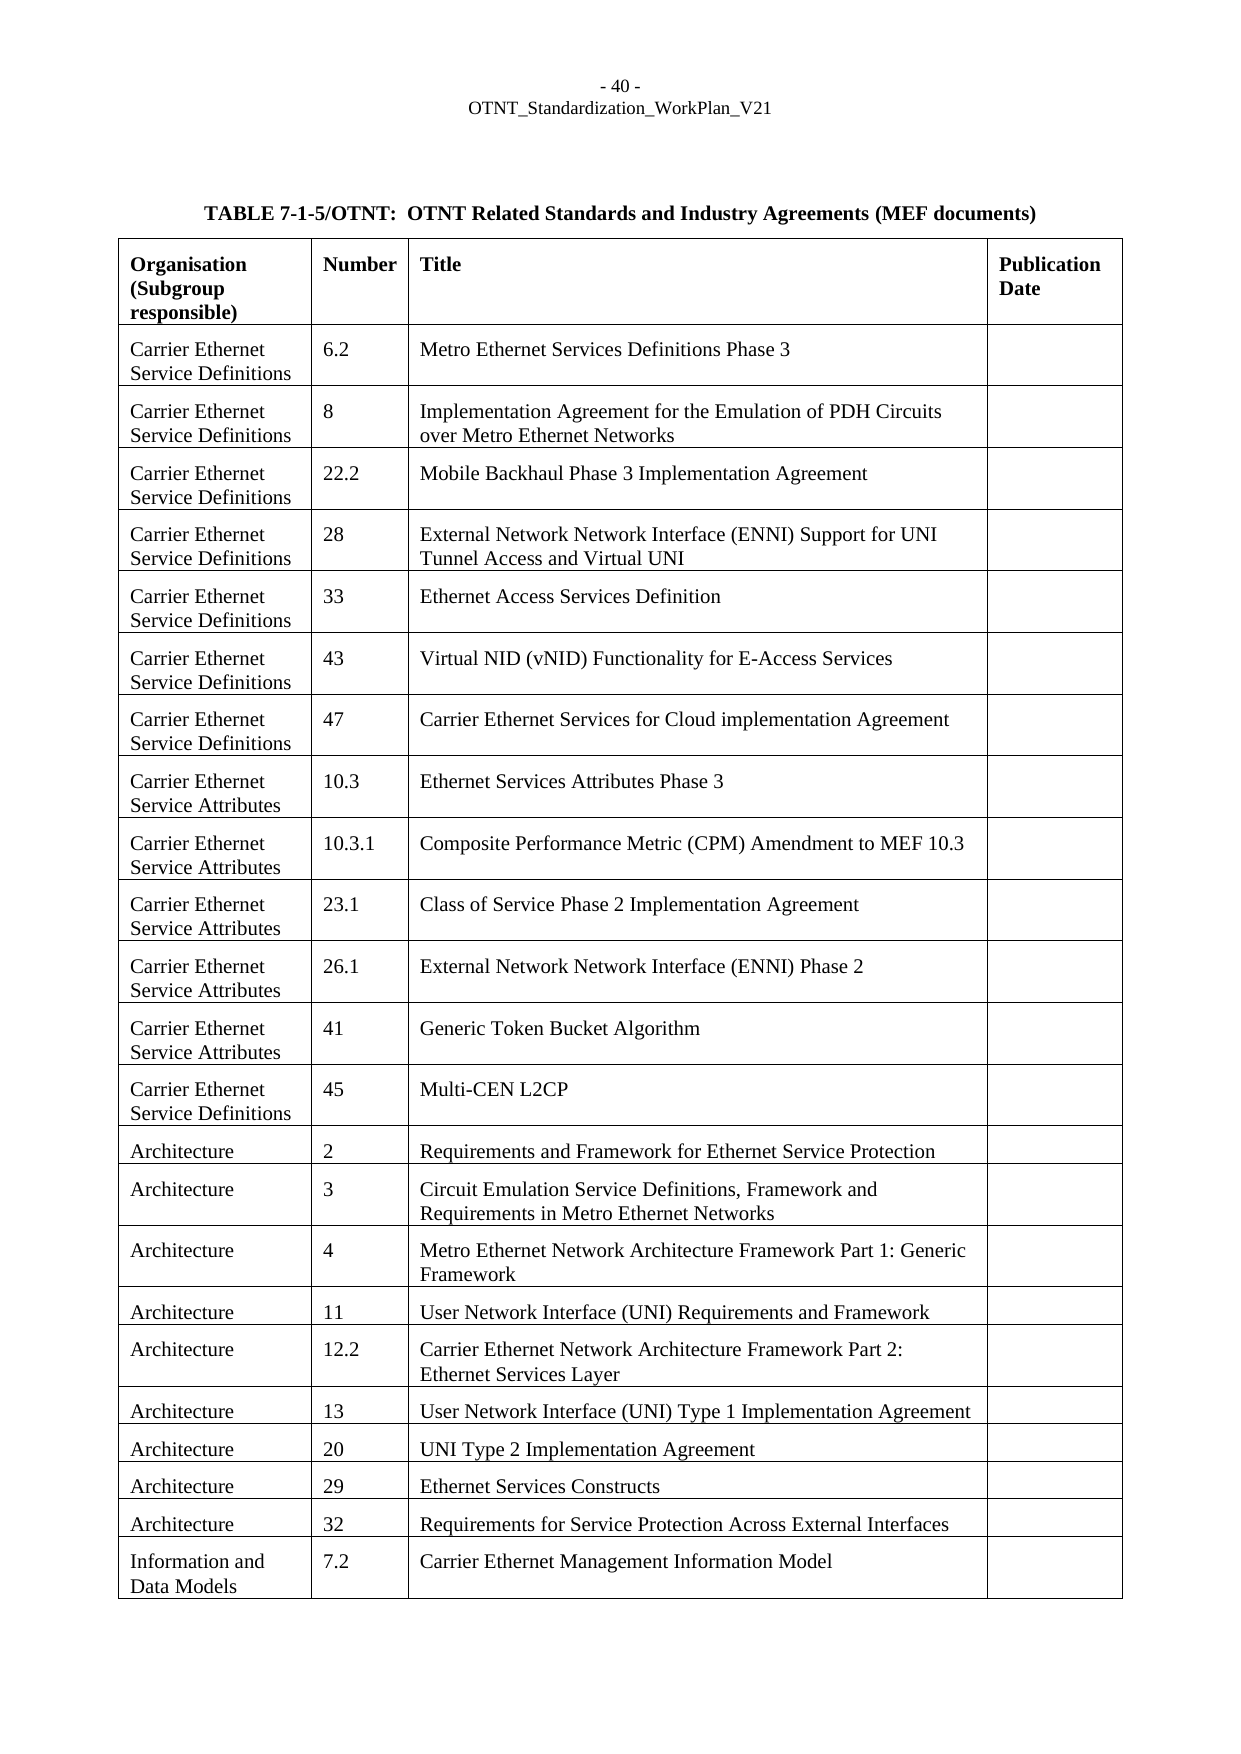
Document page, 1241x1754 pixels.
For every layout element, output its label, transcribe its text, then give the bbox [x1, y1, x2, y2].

table_cell Virtual NID (vNID) Functionality for E-Access Services [409, 633, 987, 694]
table_cell [988, 571, 1122, 632]
table_cell Carrier Ethernet Services for Cloud implementation Agreement [409, 695, 987, 755]
table_cell 3 [312, 1164, 408, 1224]
table_cell Carrier Ethernet Service Definitions [119, 1065, 311, 1125]
table_cell [988, 1226, 1122, 1286]
table_cell [988, 1325, 1122, 1386]
table_cell 47 [312, 695, 408, 755]
table_cell 43 [312, 633, 408, 694]
table_cell Metro Ethernet Network Architecture Framework Part 1: Generic Framework [409, 1226, 987, 1286]
table_cell Circuit Emulation Service Definitions, Framework and Requirements in Metro Ethernet Networks [409, 1164, 987, 1224]
table_cell 7.2 [312, 1537, 408, 1598]
table_cell [988, 448, 1122, 509]
table_header Organisation (Subgroup responsible) [119, 239, 311, 324]
table_cell 8 [312, 386, 408, 447]
table_cell Mobile Backhaul Phase 3 Implementation Agreement [409, 448, 987, 509]
table_cell 29 [312, 1462, 408, 1498]
table_cell [988, 1537, 1122, 1598]
table_cell Carrier Ethernet Service Definitions [119, 510, 311, 570]
table_cell Ethernet Services Attributes Phase 3 [409, 756, 987, 817]
table_cell 2 [312, 1126, 408, 1163]
table_cell [988, 1287, 1122, 1324]
table_cell 32 [312, 1499, 408, 1536]
table_cell Carrier Ethernet Service Attributes [119, 880, 311, 940]
table_cell [988, 1499, 1122, 1536]
table_header Publication Date [988, 239, 1122, 324]
table_cell Carrier Ethernet Service Definitions [119, 325, 311, 385]
table_cell 10.3 [312, 756, 408, 817]
table_cell Architecture [119, 1164, 311, 1224]
table_cell Carrier Ethernet Network Architecture Framework Part 2: Ethernet Services Layer [409, 1325, 987, 1386]
table_cell 33 [312, 571, 408, 632]
table_cell Requirements and Framework for Ethernet Service Protection [409, 1126, 987, 1163]
table_cell Architecture [119, 1226, 311, 1286]
table_cell User Network Interface (UNI) Requirements and Framework [409, 1287, 987, 1324]
table_cell 13 [312, 1387, 408, 1423]
table_cell [988, 756, 1122, 817]
table_cell Implementation Agreement for the Emulation of PDH Circuits over Metro Ethernet Networks [409, 386, 987, 447]
table_cell Requirements for Service Protection Across External Interfaces [409, 1499, 987, 1536]
table_cell Carrier Ethernet Service Attributes [119, 818, 311, 879]
table_cell Carrier Ethernet Service Definitions [119, 571, 311, 632]
table_cell Generic Token Bucket Algorithm [409, 1003, 987, 1064]
table_cell 22.2 [312, 448, 408, 509]
table_cell [988, 1003, 1122, 1064]
table_cell Architecture [119, 1287, 311, 1324]
table_cell User Network Interface (UNI) Type 1 Implementation Agreement [409, 1387, 987, 1423]
table_cell [988, 510, 1122, 570]
table_cell Carrier Ethernet Service Definitions [119, 448, 311, 509]
table_cell Architecture [119, 1499, 311, 1536]
table_cell External Network Network Interface (ENNI) Phase 2 [409, 941, 987, 1002]
table_cell [988, 1387, 1122, 1423]
table_header Title [409, 239, 987, 324]
table_cell [988, 880, 1122, 940]
table_cell Carrier Ethernet Service Attributes [119, 941, 311, 1002]
table_cell Information and Data Models [119, 1537, 311, 1598]
table_cell [988, 1424, 1122, 1461]
table_cell Architecture [119, 1387, 311, 1423]
table_cell External Network Network Interface (ENNI) Support for UNI Tunnel Access and Virtual UNI [409, 510, 987, 570]
table_cell Carrier Ethernet Service Definitions [119, 386, 311, 447]
table_cell 41 [312, 1003, 408, 1064]
table_cell 6.2 [312, 325, 408, 385]
table_cell 11 [312, 1287, 408, 1324]
table_cell Class of Service Phase 2 Implementation Agreement [409, 880, 987, 940]
table_cell [988, 941, 1122, 1002]
table_cell [988, 325, 1122, 385]
table_cell Carrier Ethernet Service Attributes [119, 1003, 311, 1064]
table_cell Architecture [119, 1462, 311, 1498]
table_cell 4 [312, 1226, 408, 1286]
table_cell Ethernet Services Constructs [409, 1462, 987, 1498]
table_cell [988, 695, 1122, 755]
table_cell Carrier Ethernet Service Definitions [119, 633, 311, 694]
table_cell 45 [312, 1065, 408, 1125]
table_cell 12.2 [312, 1325, 408, 1386]
table_cell UNI Type 2 Implementation Agreement [409, 1424, 987, 1461]
table_header Number [312, 239, 408, 324]
table_cell Architecture [119, 1126, 311, 1163]
table_cell Carrier Ethernet Service Definitions [119, 695, 311, 755]
table_cell 26.1 [312, 941, 408, 1002]
table_cell Ethernet Access Services Definition [409, 571, 987, 632]
table_cell 10.3.1 [312, 818, 408, 879]
table_cell Architecture [119, 1424, 311, 1461]
table_cell [988, 1462, 1122, 1498]
table_cell [988, 1126, 1122, 1163]
table_cell Architecture [119, 1325, 311, 1386]
table_cell Multi-CEN L2CP [409, 1065, 987, 1125]
table_cell [988, 1164, 1122, 1224]
table_cell 28 [312, 510, 408, 570]
table_cell Composite Performance Metric (CPM) Amendment to MEF 10.3 [409, 818, 987, 879]
table_cell 20 [312, 1424, 408, 1461]
text TABLE 7-1-5/OTNT: OTNT Related Standards and Industry Agreements (MEF documents) [118, 201, 1122, 225]
table_cell [988, 818, 1122, 879]
table_cell Metro Ethernet Services Definitions Phase 3 [409, 325, 987, 385]
table_cell [988, 386, 1122, 447]
table_cell 23.1 [312, 880, 408, 940]
table_cell Carrier Ethernet Service Attributes [119, 756, 311, 817]
table_cell [988, 633, 1122, 694]
table_cell [988, 1065, 1122, 1125]
table_cell Carrier Ethernet Management Information Model [409, 1537, 987, 1598]
